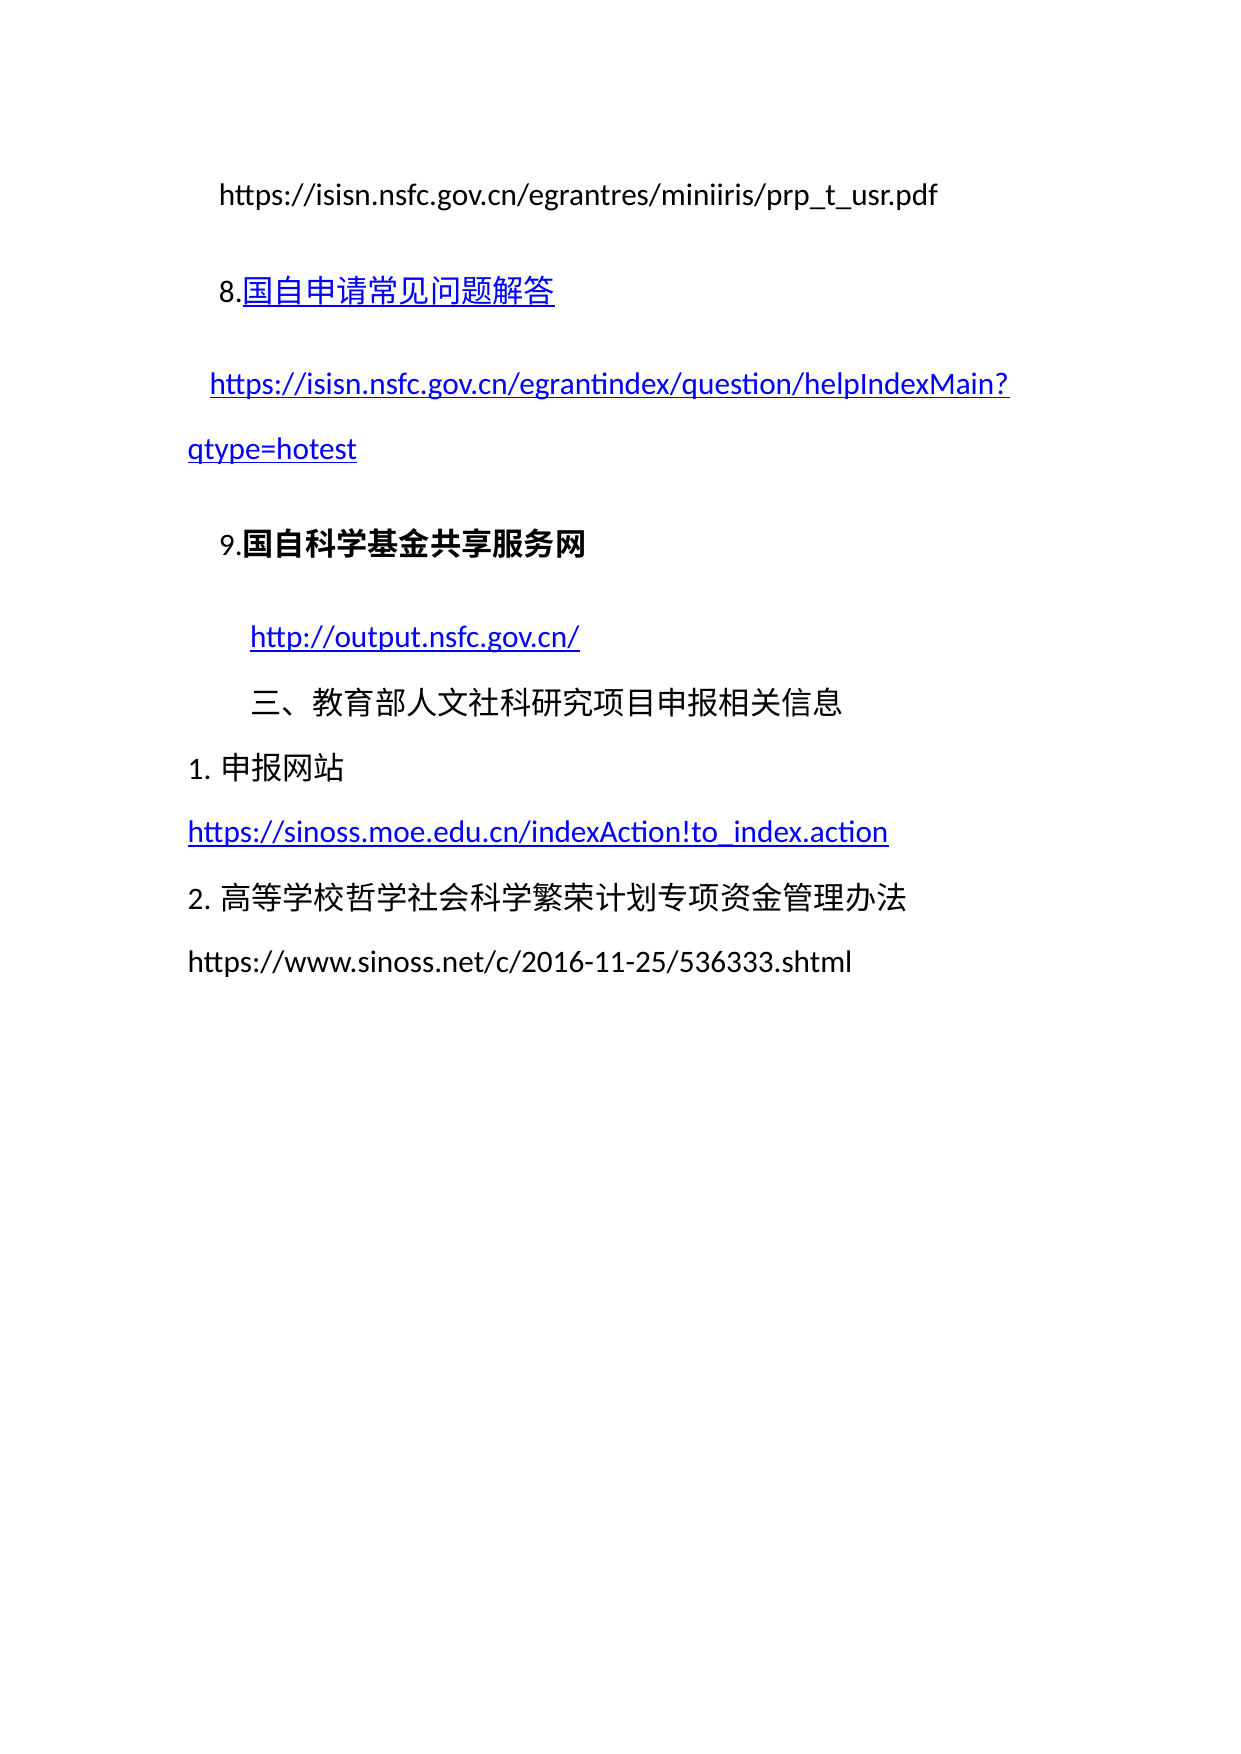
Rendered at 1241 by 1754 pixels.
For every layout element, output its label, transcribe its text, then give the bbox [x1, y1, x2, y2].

list 高等学校哲学社会科学繁荣计划专项资金管理办法 [187, 864, 1053, 929]
list https://sinoss.moe.edu.cn/indexAction!to_index.action [187, 799, 1053, 864]
list https://www.sinoss.net/c/2016-11-25/536333.shtml [187, 929, 1053, 994]
text https://isisn.nsfc.gov.cn/egrantres/miniiris/prp_t_usr.pdf [187, 162, 1053, 227]
list 申报网站 [187, 734, 1053, 799]
list 教育部人文社科研究项目申报相关信息 [187, 669, 1053, 734]
text https://isisn.nsfc.gov.cn/egrantindex/question/helpIndexMain?qtype=hotest [187, 350, 1053, 480]
text http://output.nsfc.gov.cn/ [187, 604, 1053, 669]
text 9.国自科学基金共享服务网 [187, 509, 1053, 574]
text 8.国自申请常见问题解答 [187, 256, 1053, 321]
